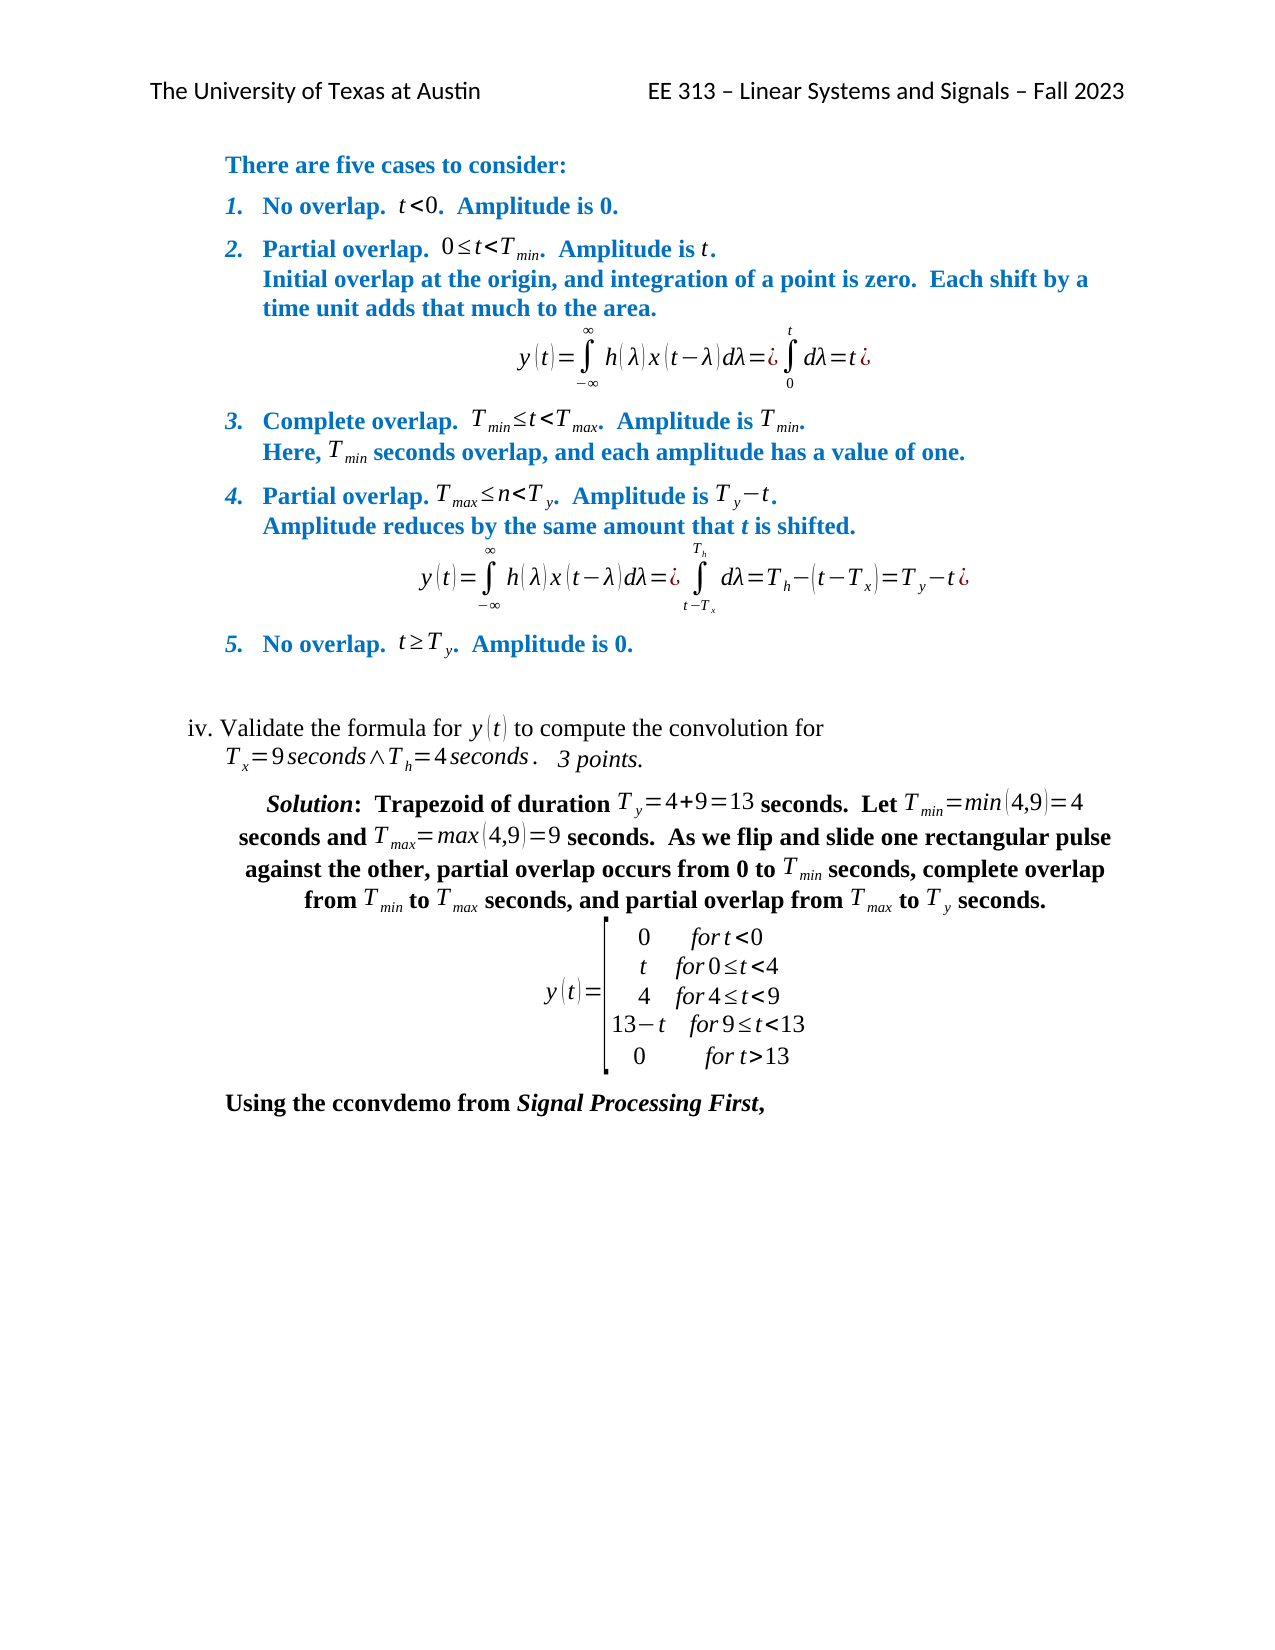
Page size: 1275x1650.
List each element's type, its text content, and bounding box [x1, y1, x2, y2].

list Partial overlap. . Amplitude is . [225, 232, 1125, 264]
text Solution: Trapezoid of duration seconds. Let seconds and seconds. As we flip and slide one rectangular pulse against the other, partial overlap occurs from 0 to seconds, complete overlap from to seconds, and partial overlap from to seconds. [225, 787, 1125, 1076]
list Using the cconvdemo from Signal Processing First, [225, 1088, 1125, 1117]
list Initial overlap at the origin, and integration of a point is zero. Each shift by a time unit adds that much to the area. [262, 264, 1125, 321]
list There are five cases to consider: [225, 150, 1125, 179]
list No overlap. . Amplitude is 0. [225, 191, 1125, 220]
list Complete overlap. . Amplitude is . [225, 404, 1125, 436]
list Here, seconds overlap, and each amplitude has a value of one. [262, 436, 1125, 467]
list Partial overlap. . Amplitude is . [225, 480, 1125, 511]
list Amplitude reduces by the same amount that t is shifted. [262, 511, 1125, 540]
list iv. Validate the formula for to compute the convolution for 3 points. [187, 713, 1125, 774]
list No overlap. . Amplitude is 0. [225, 627, 1125, 659]
